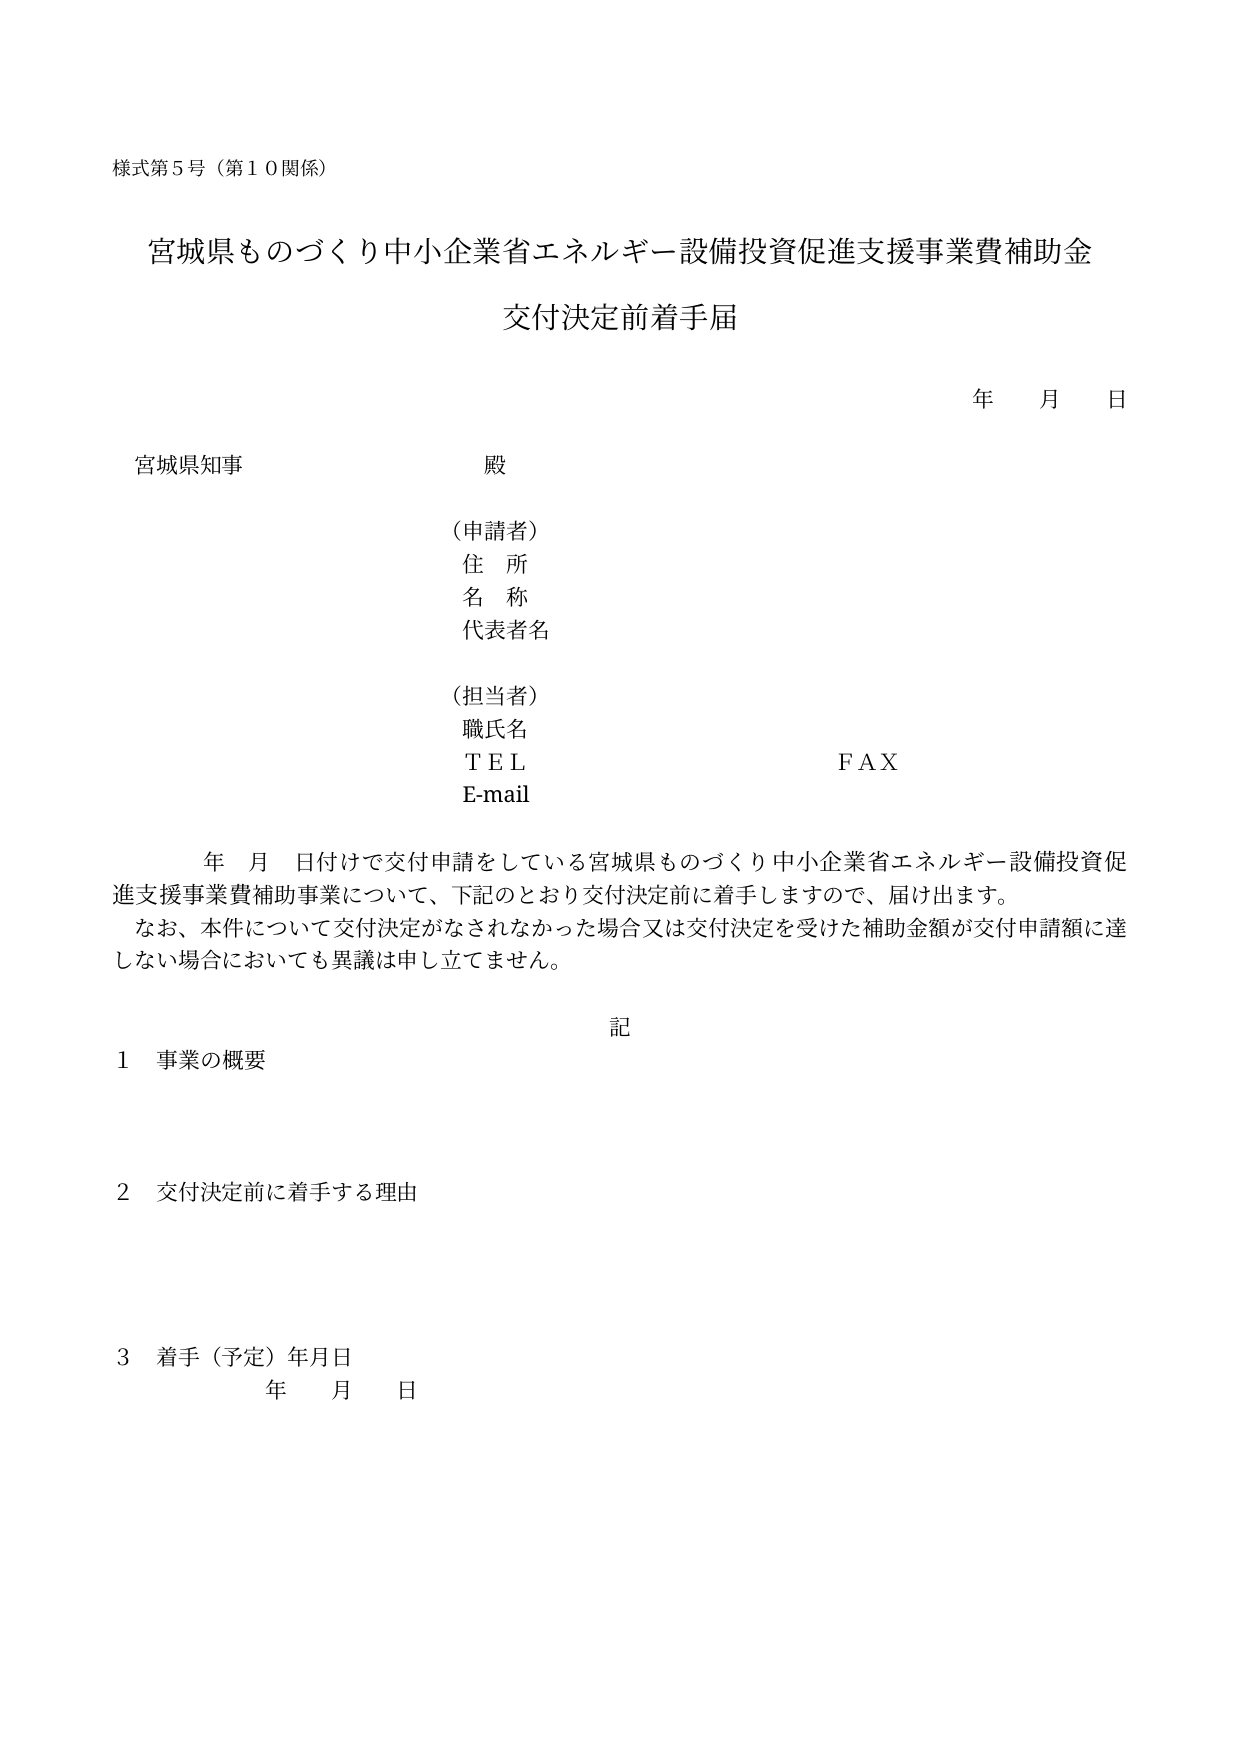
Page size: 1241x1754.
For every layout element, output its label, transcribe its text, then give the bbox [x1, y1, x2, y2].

text 年 月 日付けで交付申請をしている宮城県ものづくり中小企業省エネルギー設備投資促進支援事業費補助事業について、下記のとおり交付決定前に着手しますので、届け出ます。 [112, 844, 1128, 910]
text １ 事業の概要 [112, 1042, 1128, 1075]
text 記 [112, 1009, 1128, 1042]
text なお、本件について交付決定がなされなかった場合又は交付決定を受けた補助金額が交付申請額に達しない場合においても異議は申し立てません。 [112, 910, 1128, 976]
text 年 月 日 [156, 1372, 1128, 1405]
text （担当者） [440, 679, 1128, 712]
text 名称 [462, 580, 1128, 613]
text （申請者） [440, 514, 1128, 547]
text 交付決定前着手届 [112, 283, 1128, 349]
text E-mail [462, 778, 1128, 811]
text 住所 [462, 547, 1128, 580]
text 年 月 日 [112, 382, 1128, 415]
text 代表者名 [462, 613, 1128, 646]
text 様式第５号（第１０関係） [112, 151, 1128, 183]
text ＴＥＬ ＦＡＸ [462, 745, 1128, 778]
text ２ 交付決定前に着手する理由 [112, 1174, 1128, 1207]
text 職氏名 [462, 712, 1128, 745]
text 宮城県知事 殿 [112, 448, 1128, 481]
text 宮城県ものづくり中小企業省エネルギー設備投資促進支援事業費補助金 [112, 217, 1128, 283]
text ３ 着手（予定）年月日 [112, 1339, 1128, 1372]
